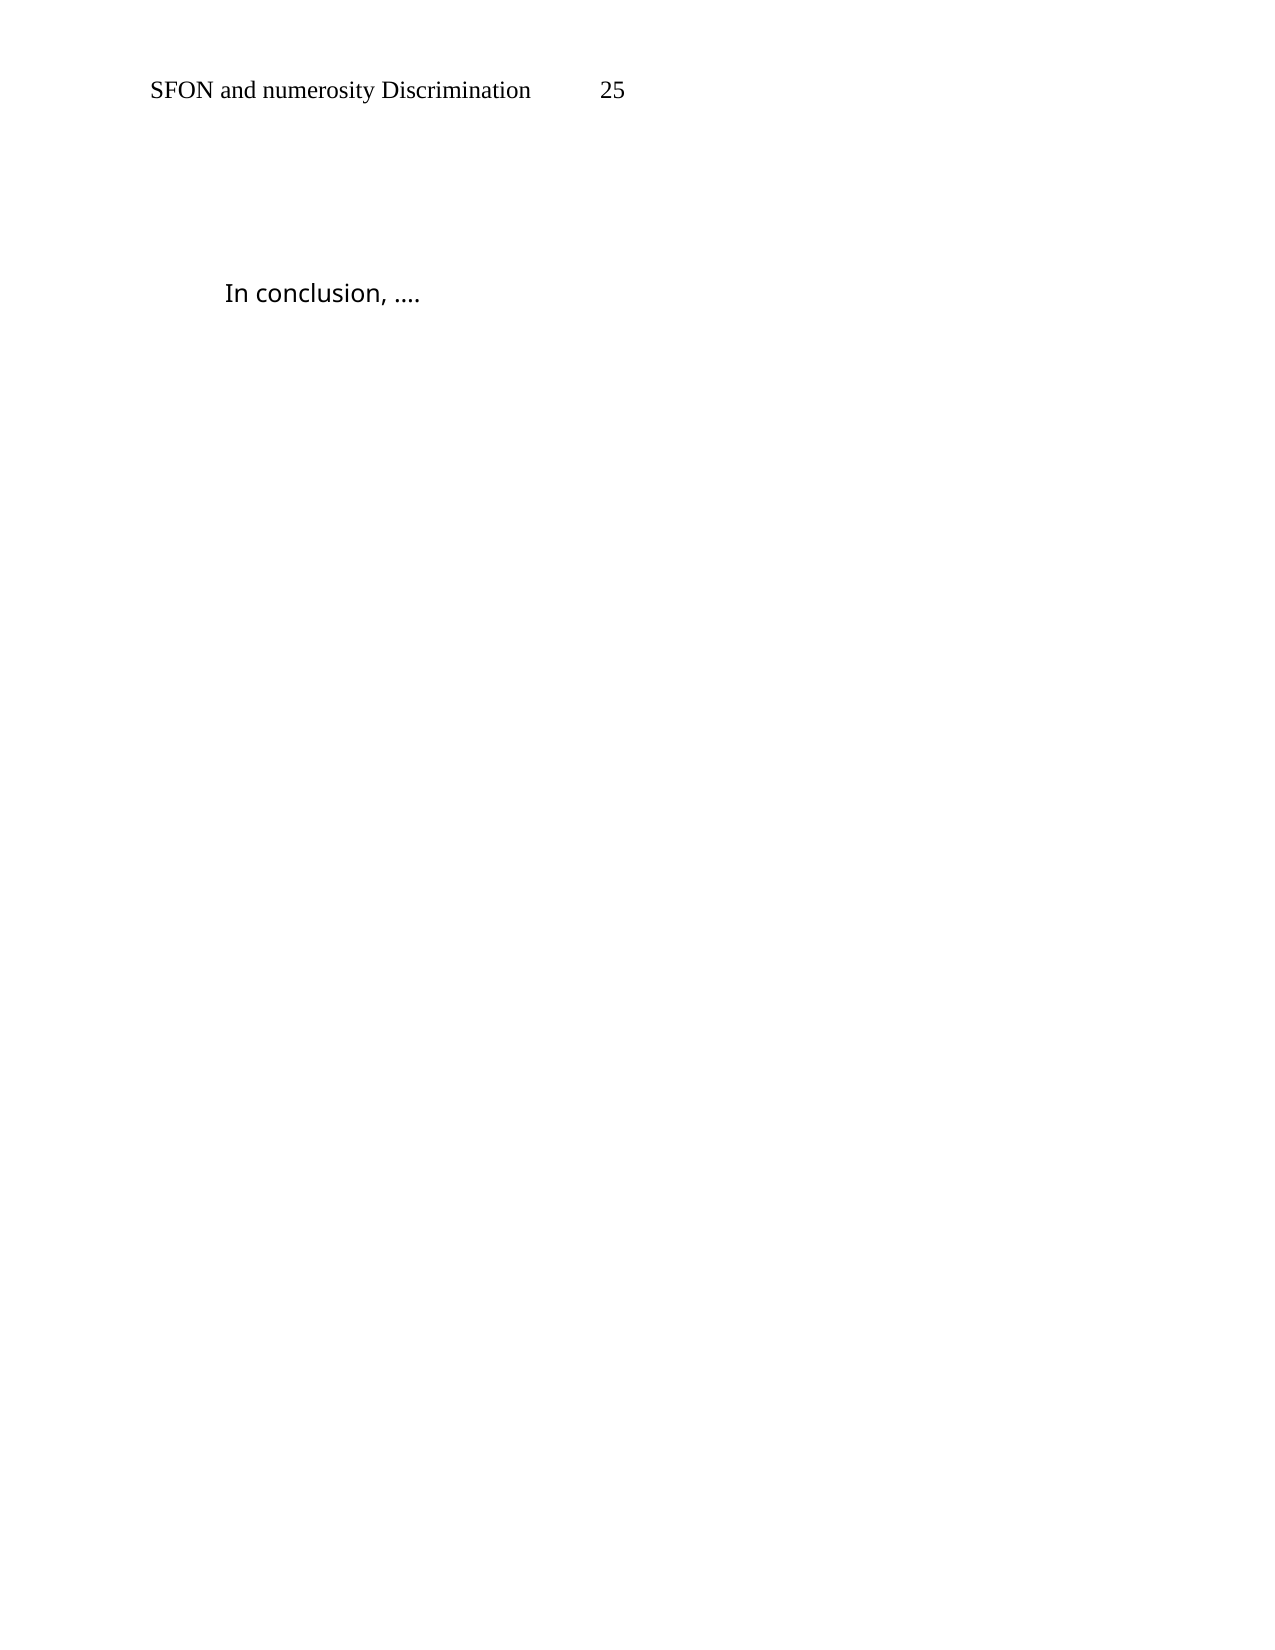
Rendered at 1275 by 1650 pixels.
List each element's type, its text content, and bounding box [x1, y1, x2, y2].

text In conclusion, …. [150, 276, 1125, 310]
